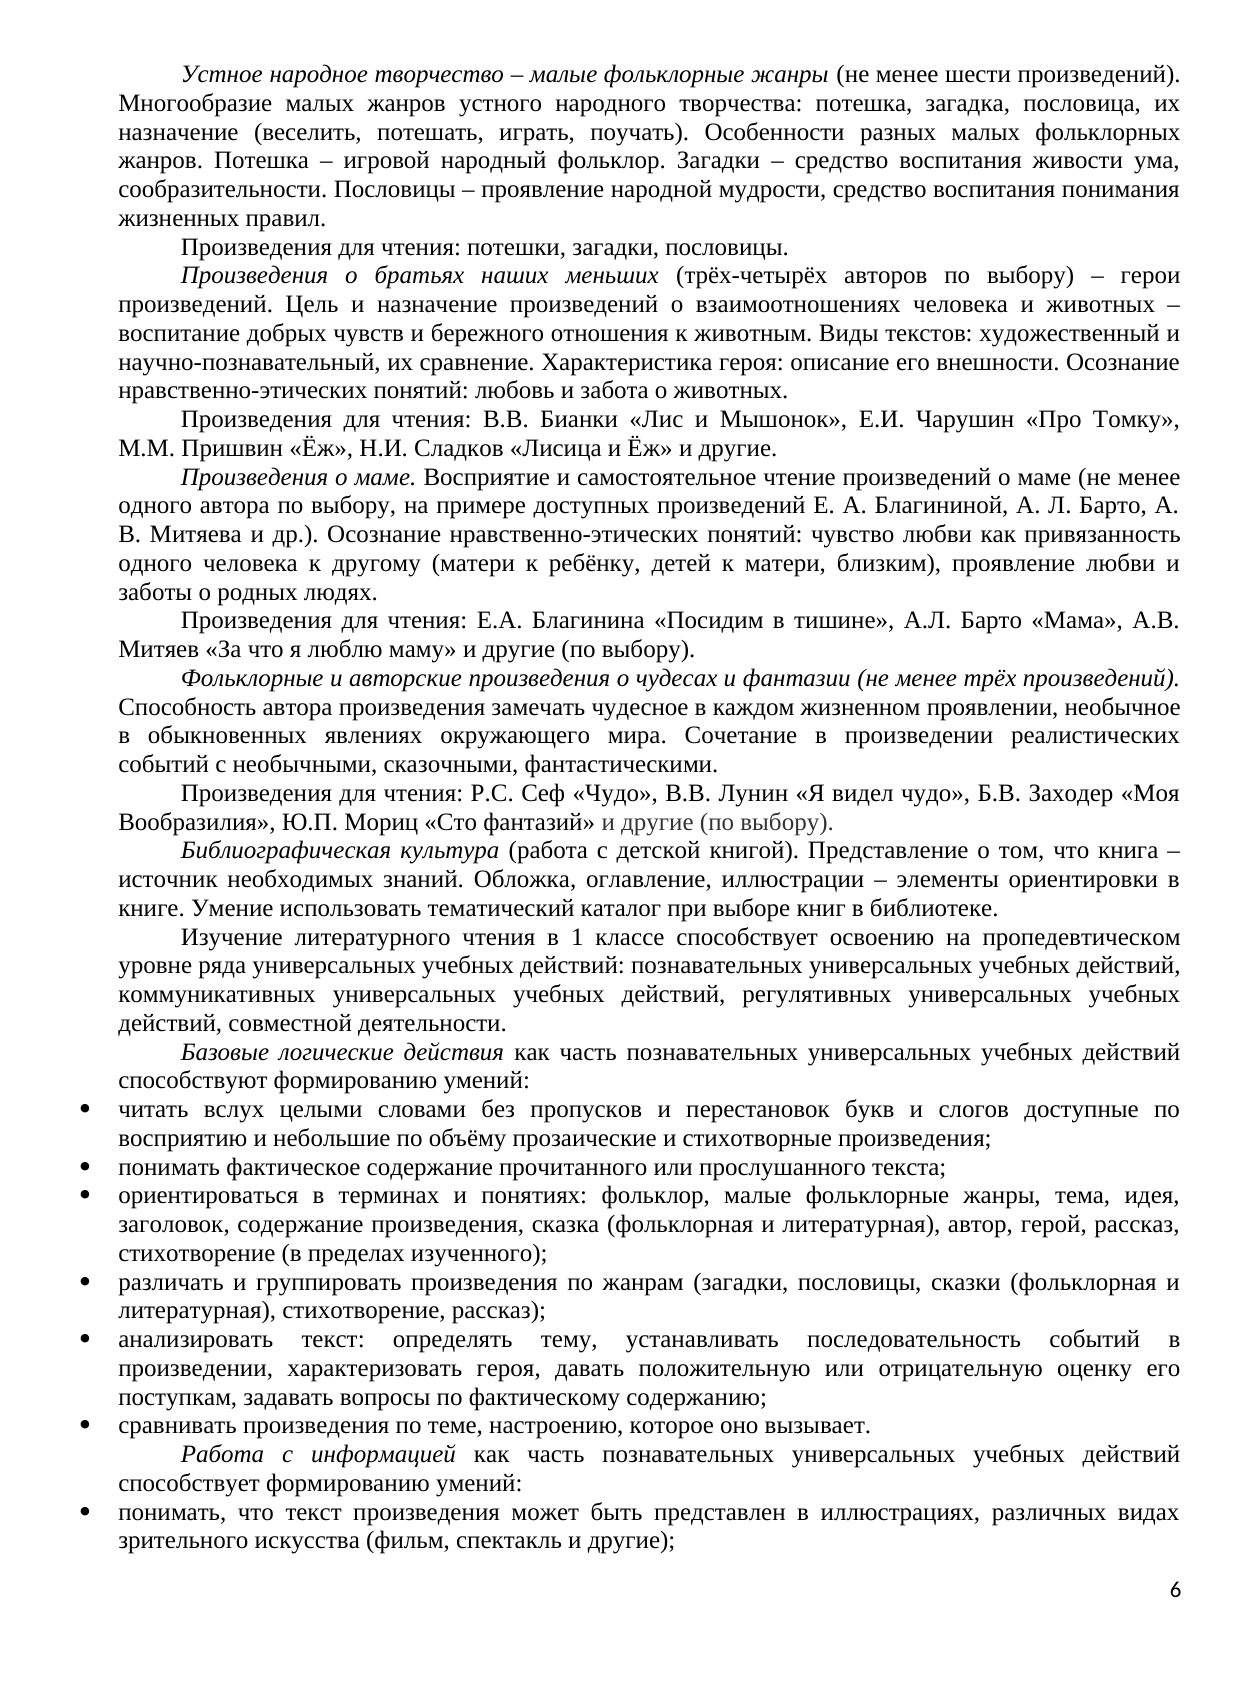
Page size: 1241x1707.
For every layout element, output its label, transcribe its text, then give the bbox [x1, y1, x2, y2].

list читать вслух целыми словами без пропусков и перестановок букв и слогов доступные по восприятию и небольшие по объёму прозаические и стихотворные произведения; [81, 1094, 1181, 1152]
list понимать, что текст произведения может быть представлен в иллюстрациях, различных видах зрительного искусства (фильм, спектакль и другие); [81, 1497, 1181, 1554]
text Произведения для чтения: В.В. Бианки «Лис и Мышонок», Е.И. Чарушин «Про Томку», М.М. Пришвин «Ёж», Н.И. Сладков «Лисица и Ёж» ‌и другие.‌ [118, 404, 1181, 462]
list сравнивать произведения по теме, настроению, которое оно вызывает. [81, 1410, 1181, 1439]
text Работа с информацией как часть познавательных универсальных учебных действий способствует формированию умений: [118, 1439, 1181, 1497]
text Произведения о маме. Восприятие и самостоятельное чтение произведений о маме (не менее одного автора по выбору, на примере доступных произведений Е. А. Благининой, А. Л. Барто, А. В. Митяева ‌и др.‌). Осознание нравственно-этических понятий: чувство любви как привязанность одного человека к другому (матери к ребёнку, детей к матери, близким), проявление любви и заботы о родных людях. [118, 462, 1181, 605]
text Фольклорные и авторские произведения о чудесах и фантазии (не менее трёх произведений). Способность автора произведения замечать чудесное в каждом жизненном проявлении, необычное в обыкновенных явлениях окружающего мира. Сочетание в произведении реалистических событий с необычными, сказочными, фантастическими. [118, 663, 1181, 778]
text Произведения для чтения: Е.А. Благинина «Посидим в тишине», А.Л. Барто «Мама», А.В. Митяев «За что я люблю маму» ‌и другие (по выбору).‌ [118, 605, 1181, 663]
text Устное народное творчество – малые фольклорные жанры (не менее шести произведений). Многообразие малых жанров устного народного творчества: потешка, загадка, пословица, их назначение (веселить, потешать, играть, поучать). Особенности разных малых фольклорных жанров. Потешка – игровой народный фольклор. Загадки – средство воспитания живости ума, сообразительности. Пословицы – проявление народной мудрости, средство воспитания понимания жизненных правил. [118, 59, 1181, 232]
text Произведения для чтения: Р.С. Сеф «Чудо», В.В. Лунин «Я видел чудо», Б.В. Заходер «Моя Вообразилия», Ю.П. Мориц «Сто фантазий» ​‌и другие (по выбору).‌ [118, 778, 1181, 835]
text Библиографическая культура (работа с детской книгой). Представление о том, что книга – источник необходимых знаний. Обложка, оглавление, иллюстрации – элементы ориентировки в книге. Умение использовать тематический каталог при выборе книг в библиотеке. [118, 835, 1181, 922]
text Изучение литературного чтения в 1 классе способствует освоению на пропедевтическом уровне ряда универсальных учебных действий: познавательных универсальных учебных действий, коммуникативных универсальных учебных действий, регулятивных универсальных учебных действий, совместной деятельности. [118, 922, 1181, 1037]
list понимать фактическое содержание прочитанного или прослушанного текста; [81, 1152, 1181, 1180]
list различать и группировать произведения по жанрам (загадки, пословицы, сказки (фольклорная и литературная), стихотворение, рассказ); [81, 1267, 1181, 1324]
text Произведения для чтения: потешки, загадки, пословицы. [118, 232, 1181, 260]
text Базовые логические действия как часть познавательных универсальных учебных действий способствуют формированию умений: [118, 1037, 1181, 1094]
list ориентироваться в терминах и понятиях: фольклор, малые фольклорные жанры, тема, идея, заголовок, содержание произведения, сказка (фольклорная и литературная), автор, герой, рассказ, стихотворение (в пределах изученного); [81, 1180, 1181, 1267]
list анализировать текст: определять тему, устанавливать последовательность событий в произведении, характеризовать героя, давать положительную или отрицательную оценку его поступкам, задавать вопросы по фактическому содержанию; [81, 1324, 1181, 1410]
text Произведения о братьях наших меньших (трёх-четырёх авторов по выбору) – герои произведений. Цель и назначение произведений о взаимоотношениях человека и животных – воспитание добрых чувств и бережного отношения к животным. Виды текстов: художественный и научно-познавательный, их сравнение. Характеристика героя: описание его внешности. Осознание нравственно-этических понятий: любовь и забота о животных. [118, 260, 1181, 404]
